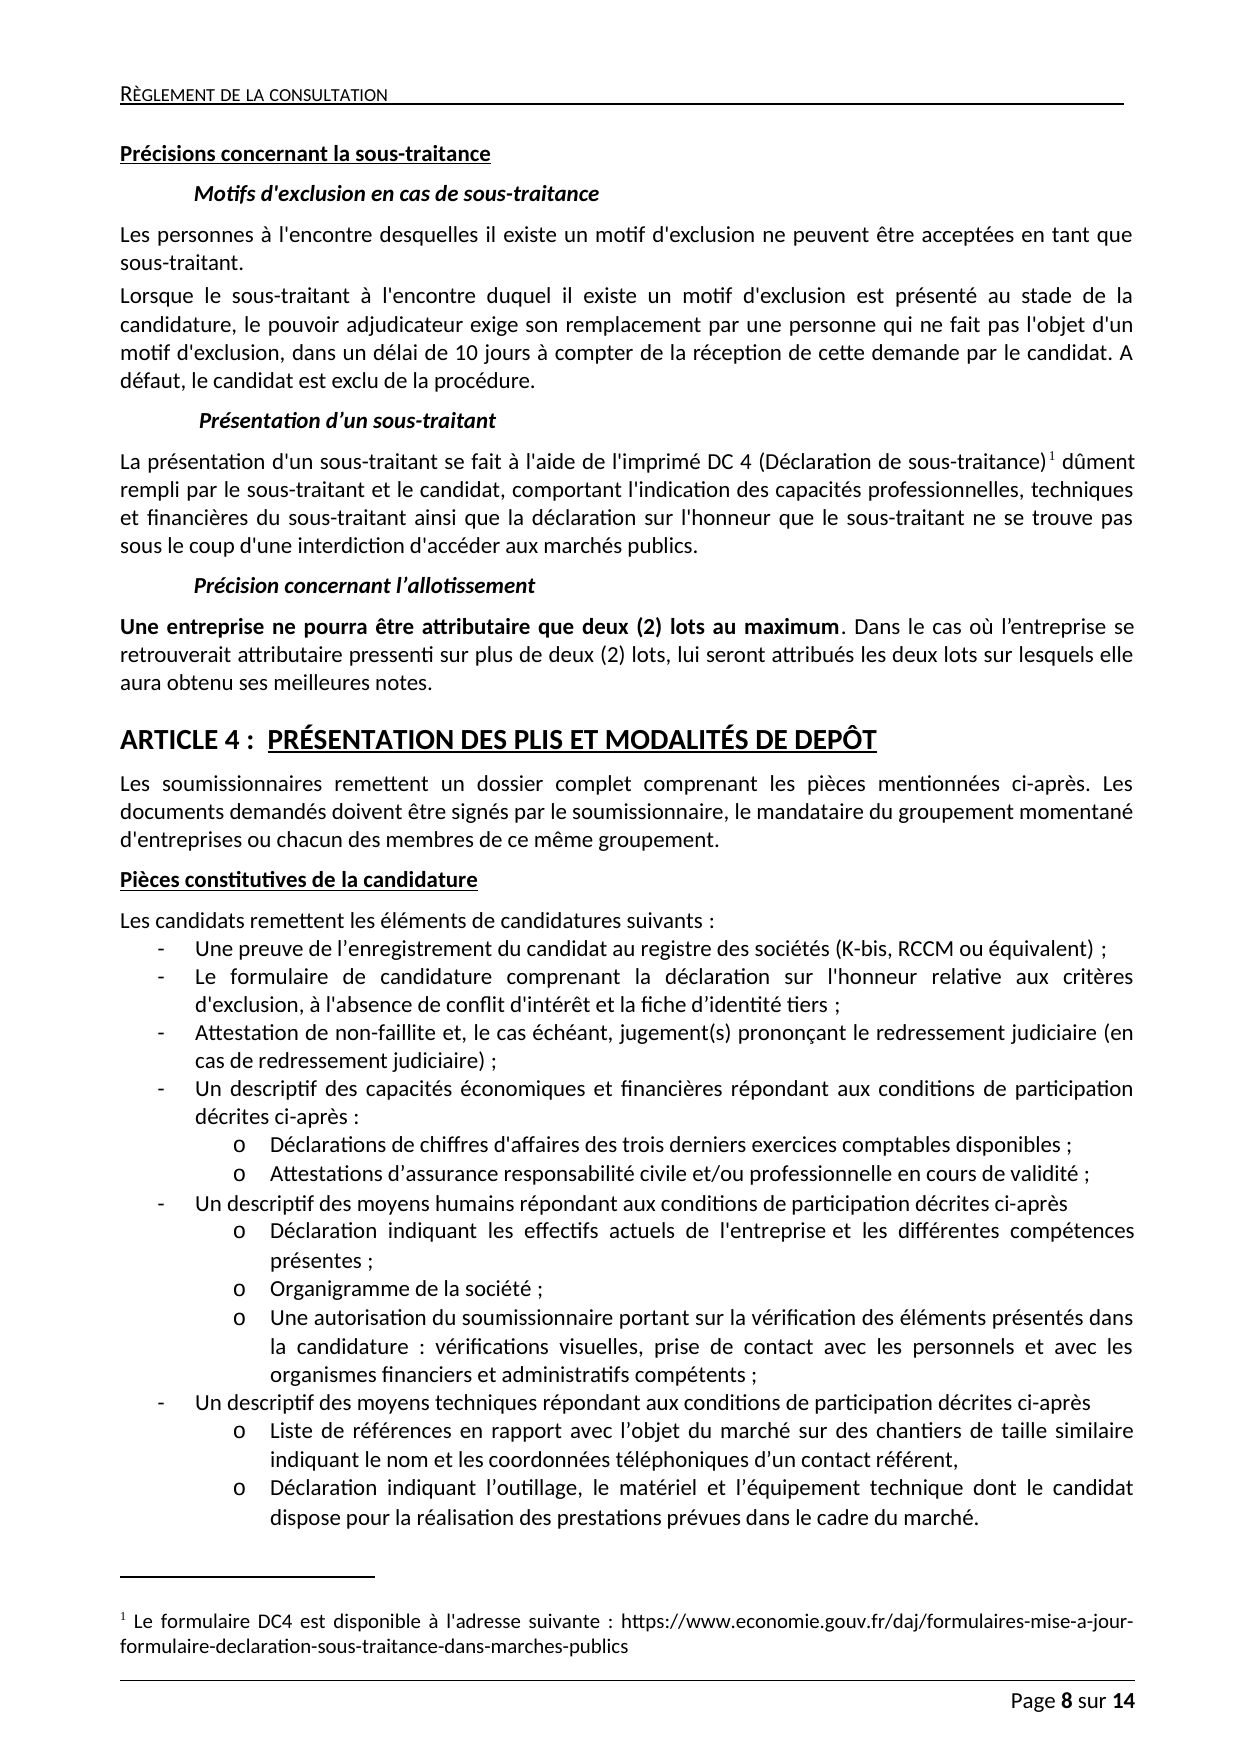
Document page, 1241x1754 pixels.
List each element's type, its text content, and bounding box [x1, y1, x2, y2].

list Une autorisation du soumissionnaire portant sur la vérification des éléments présentés dans la candidature : vérifications visuelles, prise de contact avec les personnels et avec les organismes financiers et administratifs compétents ; [232, 1303, 1135, 1388]
subtitle Précision concernant l’allotissement [194, 571, 1135, 599]
text La présentation d'un sous-traitant se fait à l'aide de l'imprimé DC 4 (Déclaration de sous-traitance) dûment rempli par le sous-traitant et le candidat, comportant l'indication des capacités professionnelles, techniques et financières du sous-traitant ainsi que la déclaration sur l'honneur que le sous-traitant ne se trouve pas sous le coup d'une interdiction d'accéder aux marchés publics. [120, 447, 1135, 559]
text Les candidats remettent les éléments de candidatures suivants : [120, 906, 1135, 934]
list Liste de références en rapport avec l’objet du marché sur des chantiers de taille similaire indiquant le nom et les coordonnées téléphoniques d’un contact référent, [232, 1416, 1135, 1473]
list Déclarations de chiffres d'affaires des trois derniers exercices comptables disponibles ; [232, 1130, 1135, 1159]
list Attestation de non-faillite et, le cas échéant, jugement(s) prononçant le redressement judiciaire (en cas de redressement judiciaire) ; [157, 1018, 1135, 1074]
list Un descriptif des moyens techniques répondant aux conditions de participation décrites ci-après [157, 1388, 1135, 1416]
text Les personnes à l'encontre desquelles il existe un motif d'exclusion ne peuvent être acceptées en tant que sous-traitant. [120, 220, 1135, 276]
text Les soumissionnaires remettent un dossier complet comprenant les pièces mentionnées ci-après. Les documents demandés doivent être signés par le soumissionnaire, le mandataire du groupement momentané d'entreprises ou chacun des membres de ce même groupement. [120, 769, 1135, 853]
subtitle Présentation d’un sous-traitant [194, 406, 1135, 434]
list Une preuve de l’enregistrement du candidat au registre des sociétés (K-bis, RCCM ou équivalent) ; [157, 934, 1135, 962]
text Lorsque le sous-traitant à l'encontre duquel il existe un motif d'exclusion est présenté au stade de la candidature, le pouvoir adjudicateur exige son remplacement par une personne qui ne fait pas l'objet d'un motif d'exclusion, dans un délai de 10 jours à compter de la réception de cette demande par le candidat. A défaut, le candidat est exclu de la procédure. [120, 282, 1135, 394]
list Déclaration indiquant l’outillage, le matériel et l’équipement technique dont le candidat dispose pour la réalisation des prestations prévues dans le cadre du marché. [232, 1473, 1135, 1531]
subtitle Motifs d'exclusion en cas de sous-traitance [194, 179, 1135, 207]
list Un descriptif des capacités économiques et financières répondant aux conditions de participation décrites ci-après : [157, 1074, 1135, 1130]
subtitle Précisions concernant la sous-traitance [120, 139, 1135, 167]
text Une entreprise ne pourra être attributaire que deux (2) lots au maximum. Dans le cas où l’entreprise se retrouverait attributaire pressenti sur plus de deux (2) lots, lui seront attribués les deux lots sur lesquels elle aura obtenu ses meilleures notes. [120, 612, 1135, 696]
list Déclaration indiquant les effectifs actuels de l'entreprise et les différentes compétences présentes ; [232, 1217, 1135, 1274]
subtitle Pièces constitutives de la candidature [120, 866, 1135, 894]
list Le formulaire de candidature comprenant la déclaration sur l'honneur relative aux critères d'exclusion, à l'absence de conflit d'intérêt et la fiche d’identité tiers ; [157, 962, 1135, 1018]
list Attestations d’assurance responsabilité civile et/ou professionnelle en cours de validité ; [232, 1159, 1135, 1189]
list Un descriptif des moyens humains répondant aux conditions de participation décrites ci-après [157, 1189, 1135, 1217]
list Organigramme de la société ; [232, 1274, 1135, 1303]
list Présentation des plis et modalités de depôt [120, 721, 1135, 757]
